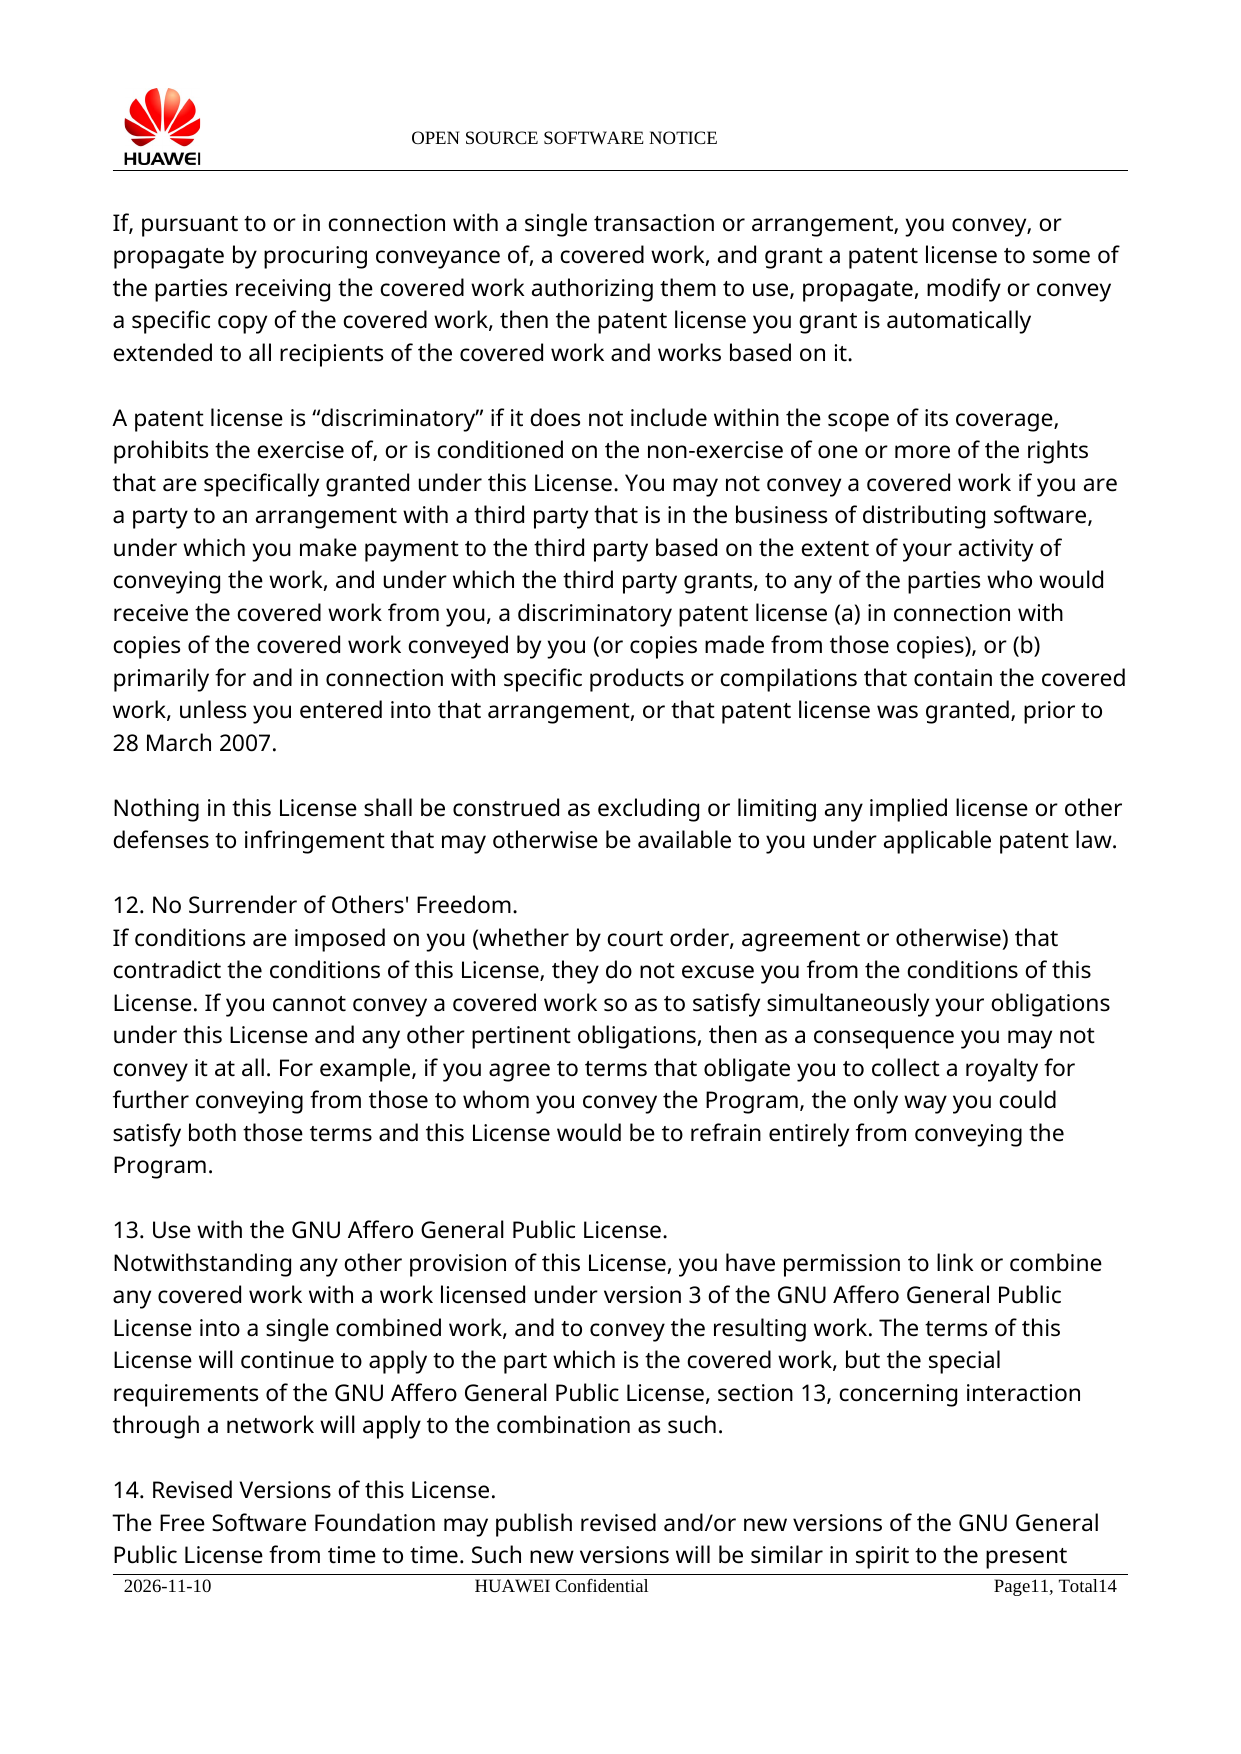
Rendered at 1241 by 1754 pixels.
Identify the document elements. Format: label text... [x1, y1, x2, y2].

picture [124, 88, 201, 165]
text Nothing in this License shall be construed as excluding or limiting any implied license or other defenses to infringement that may otherwise be available to you under applicable patent law. [112, 791, 1128, 856]
text 14. Revised Versions of this License. [112, 1474, 1128, 1506]
text Notwithstanding any other provision of this License, you have permission to link or combine any covered work with a work licensed under version 3 of the GNU Affero General Public License into a single combined work, and to convey the resulting work. The terms of this License will continue to apply to the part which is the covered work, but the special requirements of the GNU Affero General Public License, section 13, concerning interaction through a network will apply to the combination as such. [112, 1246, 1128, 1441]
text 12. No Surrender of Others' Freedom. [112, 889, 1128, 921]
text A patent license is “discriminatory” if it does not include within the scope of its coverage, prohibits the exercise of, or is conditioned on the non-exercise of one or more of the rights that are specifically granted under this License. You may not convey a covered work if you are a party to an arrangement with a third party that is in the business of distributing software, under which you make payment to the third party based on the extent of your activity of conveying the work, and under which the third party grants, to any of the parties who would receive the covered work from you, a discriminatory patent license (a) in connection with copies of the covered work conveyed by you (or copies made from those copies), or (b) primarily for and in connection with specific products or compilations that contain the covered work, unless you entered into that arrangement, or that patent license was granted, prior to 28 March 2007. [112, 401, 1128, 759]
text If, pursuant to or in connection with a single transaction or arrangement, you convey, or propagate by procuring conveyance of, a covered work, and grant a patent license to some of the parties receiving the covered work authorizing them to use, propagate, modify or convey a specific copy of the covered work, then the patent license you grant is automatically extended to all recipients of the covered work and works based on it. [112, 206, 1128, 369]
text If conditions are imposed on you (whether by court order, agreement or otherwise) that contradict the conditions of this License, they do not excuse you from the conditions of this License. If you cannot convey a covered work so as to satisfy simultaneously your obligations under this License and any other pertinent obligations, then as a consequence you may not convey it at all. For example, if you agree to terms that obligate you to collect a royalty for further conveying from those to whom you convey the Program, the only way you could satisfy both those terms and this License would be to refrain entirely from conveying the Program. [112, 921, 1128, 1181]
text 13. Use with the GNU Affero General Public License. [112, 1214, 1128, 1246]
